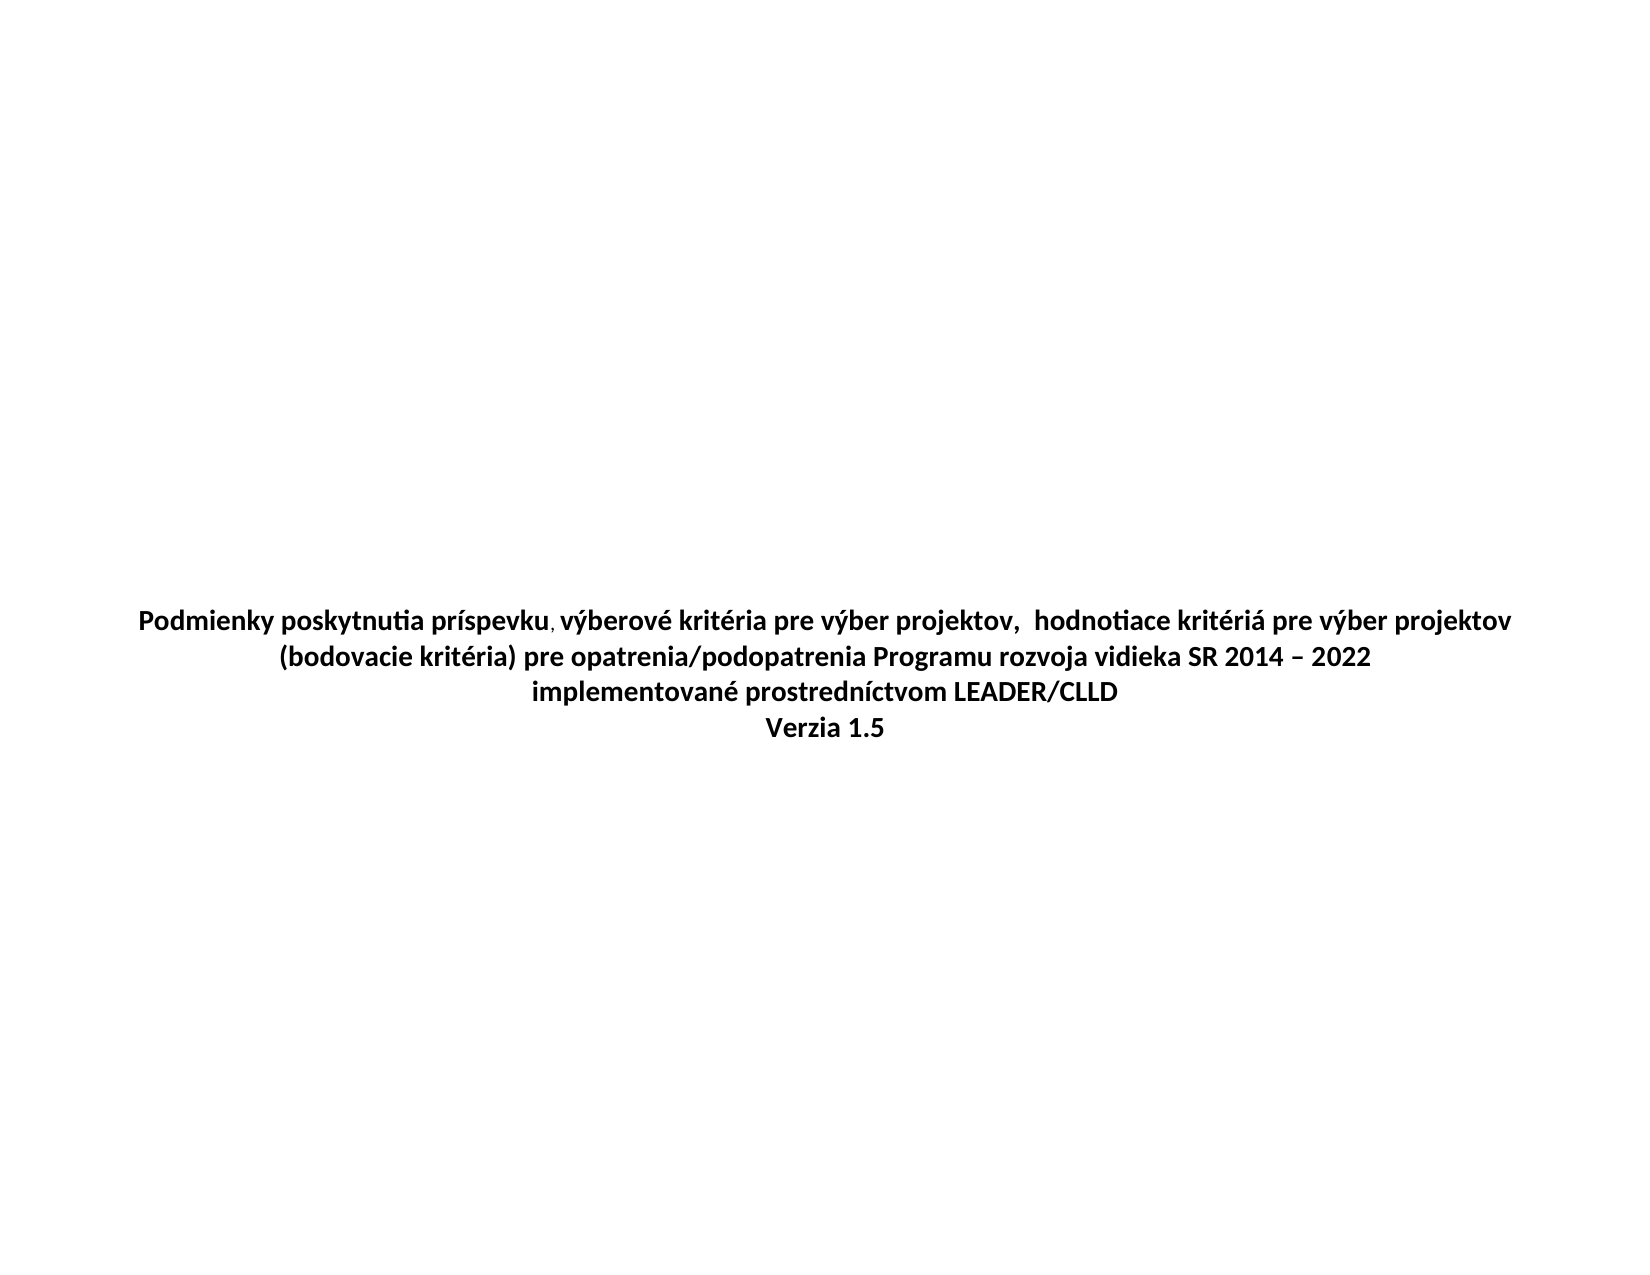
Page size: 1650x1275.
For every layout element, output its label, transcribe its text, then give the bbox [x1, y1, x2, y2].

text Podmienky poskytnutia príspevku, výberové kritéria pre výber projektov, hodnotiace kritériá pre výber projektov (bodovacie kritéria) pre opatrenia/podopatrenia Programu rozvoja vidieka SR 2014 – 2022 [94, 602, 1556, 673]
text implementované prostredníctvom LEADER/CLLD [94, 673, 1556, 709]
text Verzia 1.5 [94, 709, 1556, 744]
